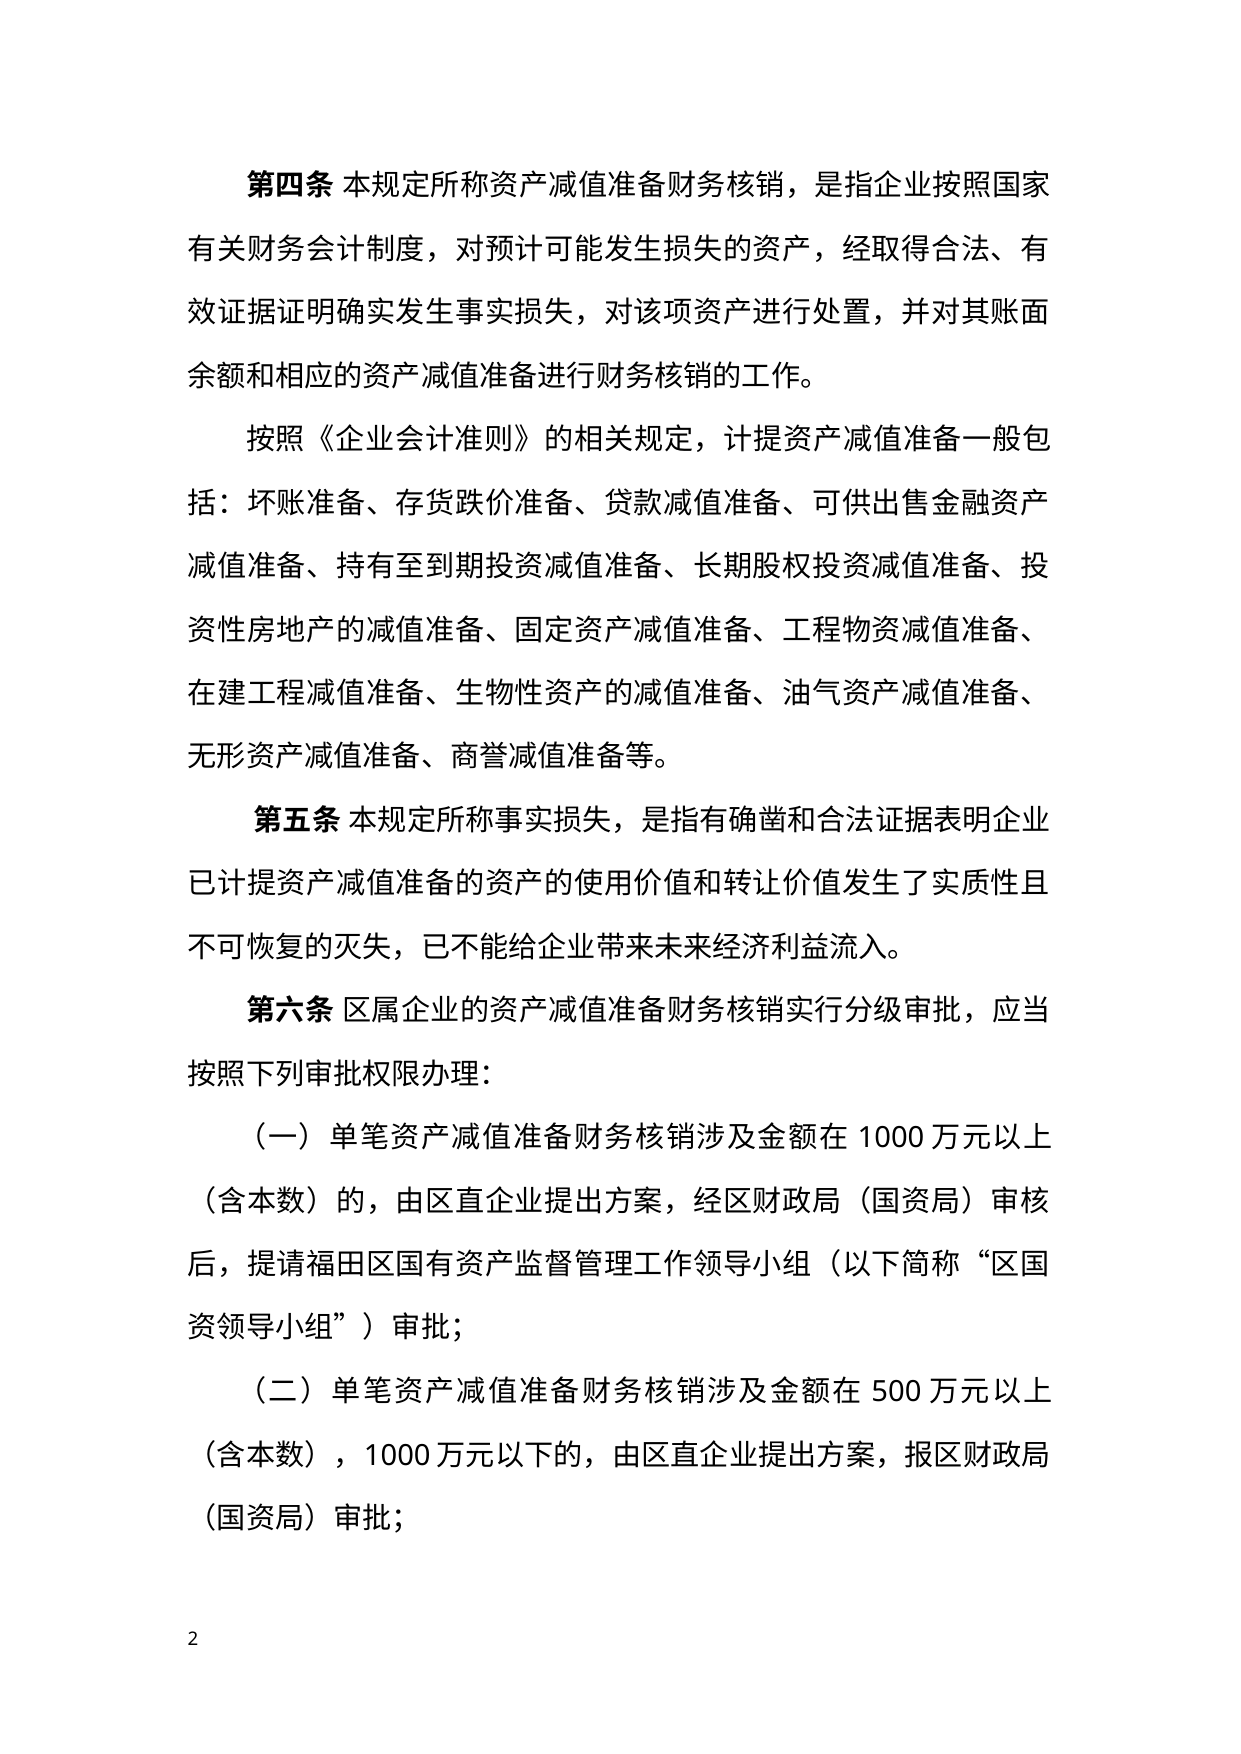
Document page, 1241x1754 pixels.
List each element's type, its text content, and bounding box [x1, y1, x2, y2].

text 第六条 区属企业的资产减值准备财务核销实行分级审批，应当按照下列审批权限办理： [187, 987, 1053, 1092]
text 第四条 本规定所称资产减值准备财务核销，是指企业按照国家有关财务会计制度，对预计可能发生损失的资产，经取得合法、有效证据证明确实发生事实损失，对该项资产进行处置，并对其账面余额和相应的资产减值准备进行财务核销的工作。 [187, 162, 1053, 394]
text （二）单笔资产减值准备财务核销涉及金额在500万元以上（含本数），1000万元以下的，由区直企业提出方案，报区财政局（国资局）审批； [187, 1367, 1053, 1537]
text 按照《企业会计准则》的相关规定，计提资产减值准备一般包括：坏账准备、存货跌价准备、贷款减值准备、可供出售金融资产减值准备、持有至到期投资减值准备、长期股权投资减值准备、投资性房地产的减值准备、固定资产减值准备、工程物资减值准备、在建工程减值准备、生物性资产的减值准备、油气资产减值准备、无形资产减值准备、商誉减值准备等。 [187, 416, 1053, 775]
text 第五条 本规定所称事实损失，是指有确凿和合法证据表明企业已计提资产减值准备的资产的使用价值和转让价值发生了实质性且不可恢复的灭失，已不能给企业带来未来经济利益流入。 [187, 796, 1053, 966]
text （一）单笔资产减值准备财务核销涉及金额在1000万元以上（含本数）的，由区直企业提出方案，经区财政局（国资局）审核后，提请福田区国有资产监督管理工作领导小组（以下简称“区国资领导小组”）审批； [187, 1114, 1053, 1346]
